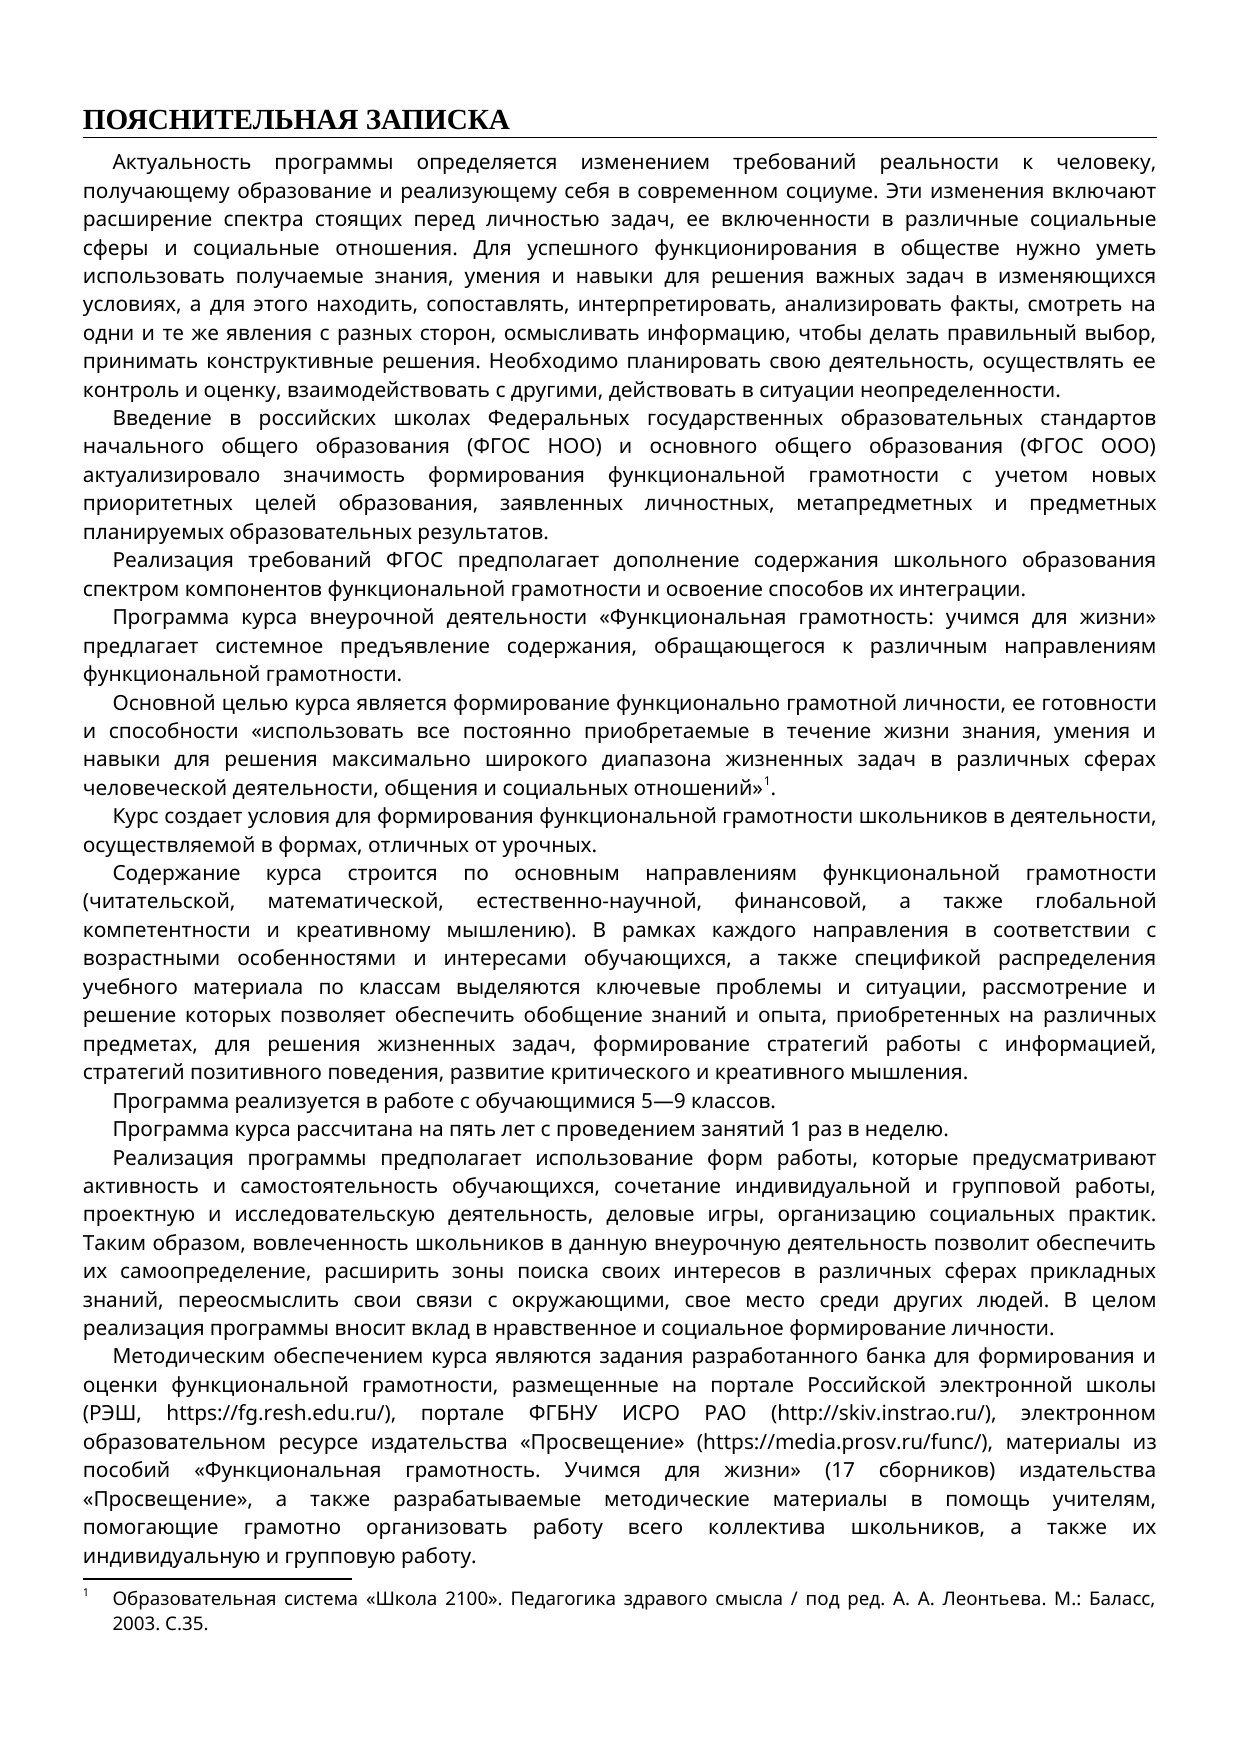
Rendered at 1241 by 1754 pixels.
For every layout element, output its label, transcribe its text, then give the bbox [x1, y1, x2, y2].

text Программа курса внеурочной деятельности «Функциональная грамотность: учимся для жизни» предлагает системное предъявление содержания, обращающегося к различным направлениям функциональной грамотности. [83, 602, 1157, 688]
text Актуальность программы определяется изменением требований реальности к человеку, получающему образование и реализующему себя в современном социуме. Эти изменения включают расширение спектра стоящих перед личностью задач, ее включенности в различные социальные сферы и социальные отношения. Для успешного функционирования в обществе нужно уметь использовать получаемые знания, умения и навыки для решения важных задач в изменяющихся условиях, а для этого находить, сопоставлять, интерпретировать, анализировать факты, смотреть на одни и те же явления с разных сторон, осмысливать информацию, чтобы делать правильный выбор, принимать конструктивные решения. Необходимо планировать свою деятельность, осуществлять ее контроль и оценку, взаимодействовать с другими, действовать в ситуации неопределенности. [83, 147, 1157, 403]
text Методическим обеспечением курса являются задания разработанного банка для формирования и оценки функциональной грамотности, размещенные на портале Российской электронной школы (РЭШ, https://fg.resh.edu.ru/), портале ФГБНУ ИСРО РАО (http://skiv.instrao.ru/), электронном образовательном ресурсе издательства «Просвещение» (https://media.prosv.ru/func/), материалы из пособий «Функциональная грамотность. Учимся для жизни» (17 сборников) издательства «Просвещение», а также разрабатываемые методические материалы в помощь учителям, помогающие грамотно организовать работу всего коллектива школьников, а также их индивидуальную и групповую работу. [83, 1342, 1157, 1569]
text Введение в российских школах Федеральных государственных образовательных стандартов начального общего образования (ФГОС НОО) и основного общего образования (ФГОС ООО) актуализировало значимость формирования функциональной грамотности с учетом новых приоритетных целей образования, заявленных личностных, метапредметных и предметных планируемых образовательных результатов. [83, 403, 1157, 545]
text Реализация программы предполагает использование форм работы, которые предусматривают активность и самостоятельность обучающихся, сочетание индивидуальной и групповой работы, проектную и исследовательскую деятельность, деловые игры, организацию социальных практик. Таким образом, вовлеченность школьников в данную внеурочную деятельность позволит обеспечить их самоопределение, расширить зоны поиска своих интересов в различных сферах прикладных знаний, переосмыслить свои связи с окружающими, свое место среди других людей. В целом реализация программы вносит вклад в нравственное и социальное формирование личности. [83, 1143, 1157, 1342]
text Программа реализуется в работе с обучающимися 5—9 классов. [83, 1086, 1157, 1114]
text Курс создает условия для формирования функциональной грамотности школьников в деятельности, осуществляемой в формах, отличных от урочных. [83, 801, 1157, 858]
text Реализация требований ФГОС предполагает дополнение содержания школьного образования спектром компонентов функциональной грамотности и освоение способов их интеграции. [83, 545, 1157, 602]
text Программа курса рассчитана на пять лет с проведением занятий 1 раз в неделю. [83, 1114, 1157, 1143]
text Содержание курса строится по основным направлениям функциональной грамотности (читательской, математической, естественно-научной, финансовой, а также глобальной компетентности и креативному мышлению). В рамках каждого направления в соответствии с возрастными особенностями и интересами обучающихся, а также спецификой распределения учебного материала по классам выделяются ключевые проблемы и ситуации, рассмотрение и решение которых позволяет обеспечить обобщение знаний и опыта, приобретенных на различных предметах, для решения жизненных задач, формирование стратегий работы с информацией, стратегий позитивного поведения, развитие критического и креативного мышления. [83, 858, 1157, 1086]
subtitle ПОЯСНИТЕЛЬНАЯ ЗАПИСКА [83, 102, 1157, 137]
text Основной целью курса является формирование функционально грамотной личности, ее готовности и способности «использовать все постоянно приобретаемые в течение жизни знания, умения и навыки для решения максимально широкого диапазона жизненных задач в различных сферах человеческой деятельности, общения и социальных отношений». [83, 688, 1157, 801]
